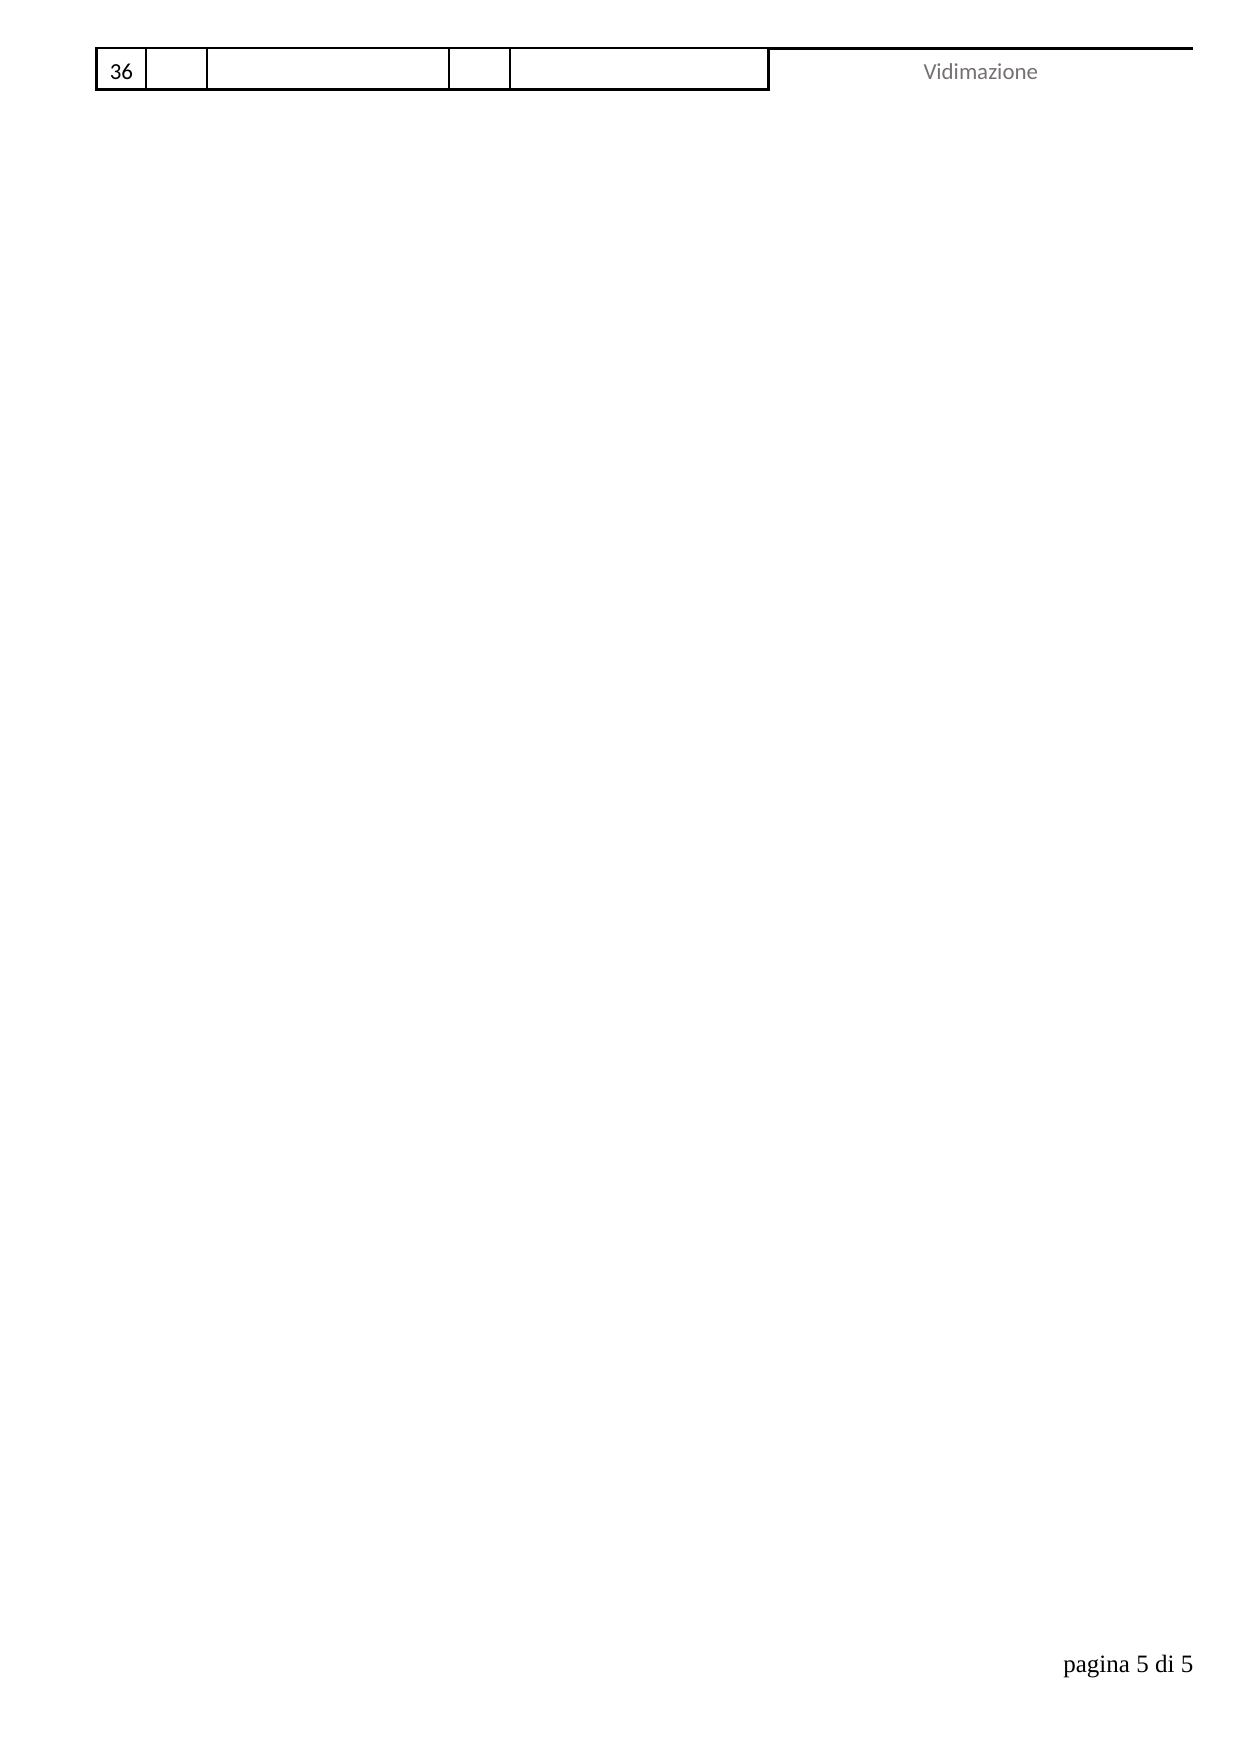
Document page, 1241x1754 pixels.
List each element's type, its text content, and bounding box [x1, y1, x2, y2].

table_cell 36 [98, 49, 145, 88]
table_cell [208, 49, 448, 88]
table_cell [511, 49, 767, 88]
table_cell Vidimazione [770, 50, 1193, 88]
table_cell [450, 49, 509, 88]
table_cell [147, 49, 206, 88]
